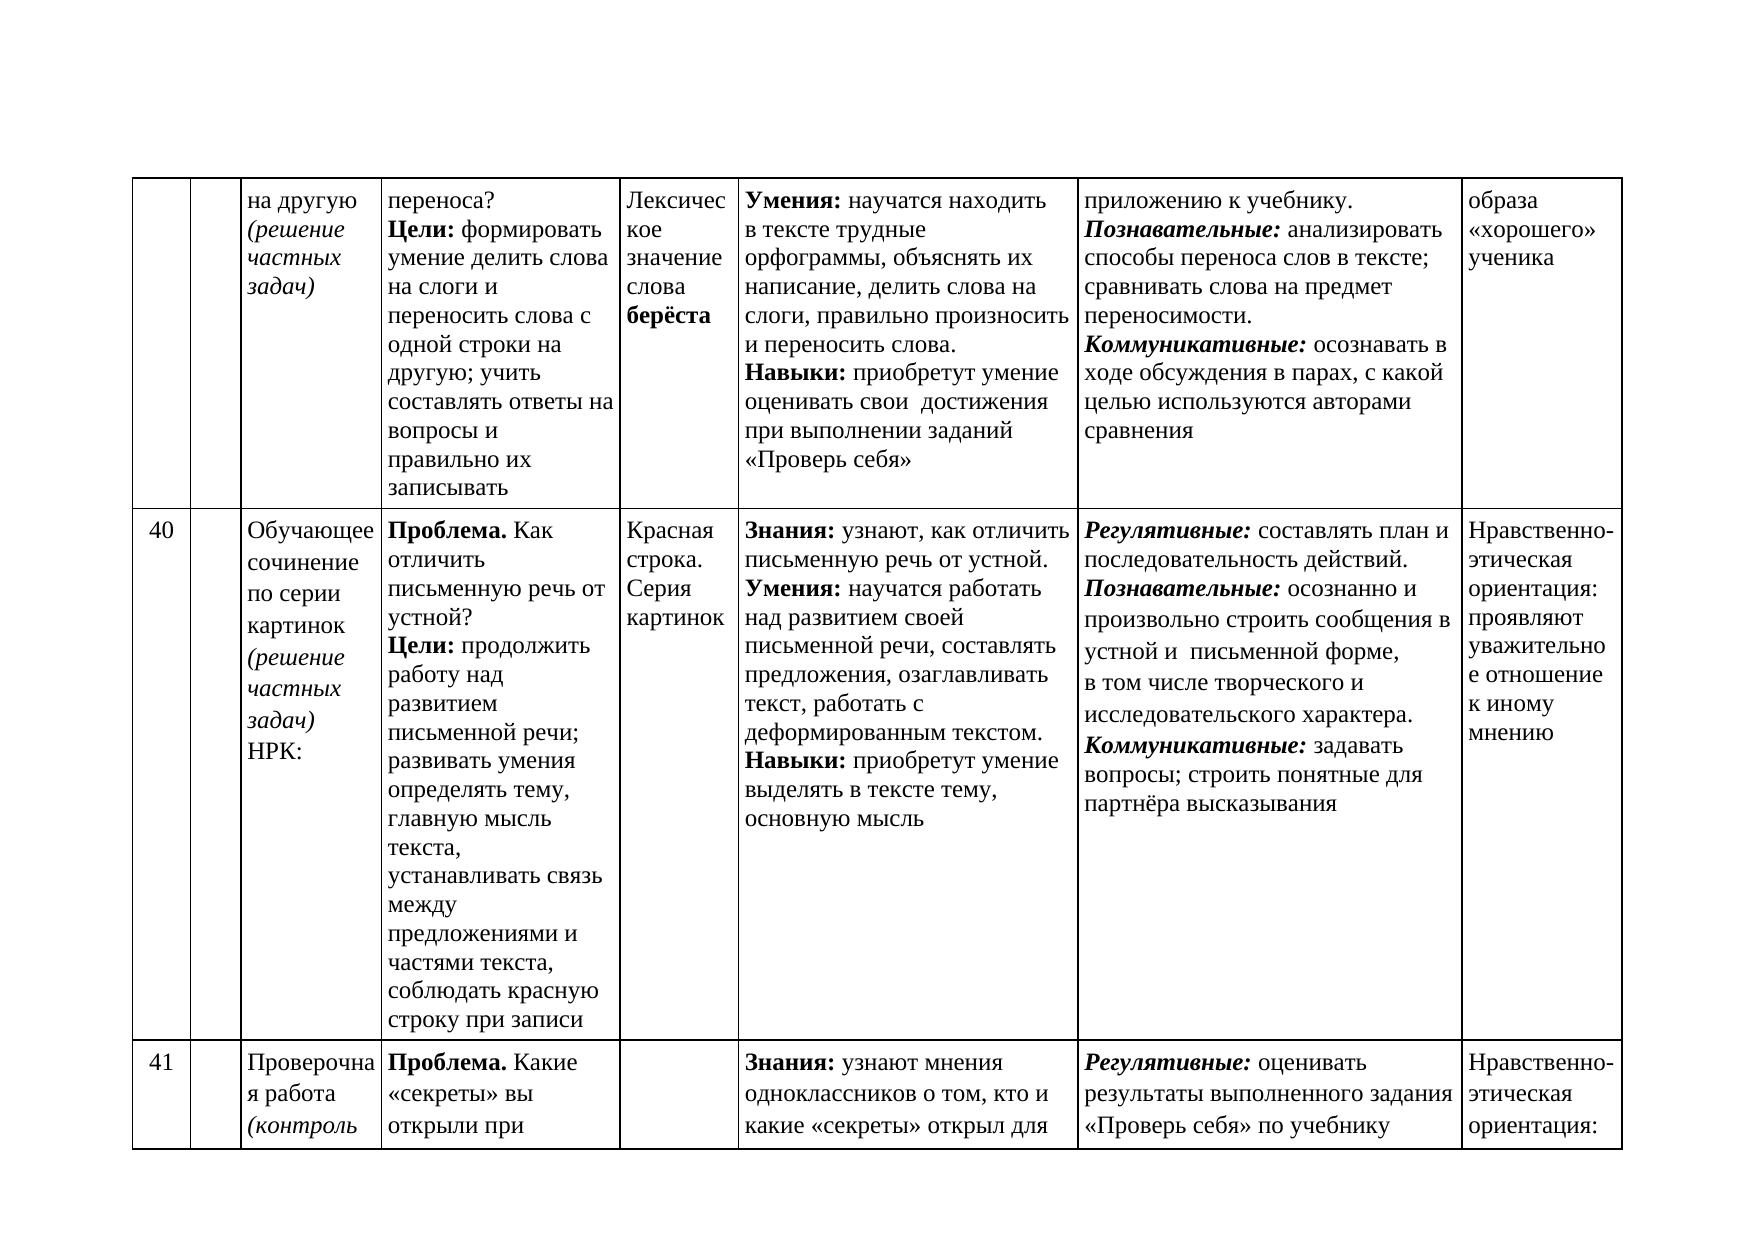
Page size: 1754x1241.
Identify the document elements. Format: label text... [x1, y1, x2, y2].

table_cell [1463, 1041, 1621, 1148]
table_cell Регулятивные: составлять план и последовательность действий. Познавательные: осознанно и произвольно строить сообщения в устной и письменной форме, в том числе творческого и исследовательского характера. Коммуникативные: задавать вопросы; строить понятные для партнёра высказывания [1079, 509, 1461, 1039]
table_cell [739, 1041, 1077, 1148]
table_cell Красная строка. Серия картинок [621, 509, 738, 1039]
table_cell [191, 509, 240, 1039]
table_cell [739, 179, 1077, 507]
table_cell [242, 1041, 381, 1148]
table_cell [382, 1041, 619, 1148]
table_cell [621, 1041, 738, 1148]
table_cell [621, 179, 738, 507]
table_cell Обучающее сочинение по серии картинок (решение частных задач) НРК: [242, 509, 381, 1039]
table_cell 41 [133, 1041, 190, 1148]
table_cell Знания: узнают, как отличить письменную речь от устной. Умения: научатся работать над развитием своей письменной речи, составлять предложения, озаглавливать текст, работать с деформированным текстом. Навыки: приобретут умение выделять в тексте тему, основную мысль [739, 509, 1077, 1039]
table_cell [191, 179, 240, 507]
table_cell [1463, 179, 1621, 507]
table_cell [1079, 1041, 1461, 1148]
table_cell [242, 179, 381, 507]
table_cell Нравственно-этическая ориентация: проявляют уважительное отношение к иному мнению [1463, 509, 1621, 1039]
table_cell Проблема. Как отличить письменную речь от устной? Цели: продолжить работу над развитием письменной речи; развивать умения определять тему, главную мысль текста, устанавливать связь между предложениями и частями текста, соблюдать красную строку при записи [382, 509, 619, 1039]
table_cell [191, 1041, 240, 1148]
table_cell 40 [133, 509, 190, 1039]
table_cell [1079, 179, 1461, 507]
table_cell 39 [133, 179, 190, 507]
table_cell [382, 179, 619, 507]
